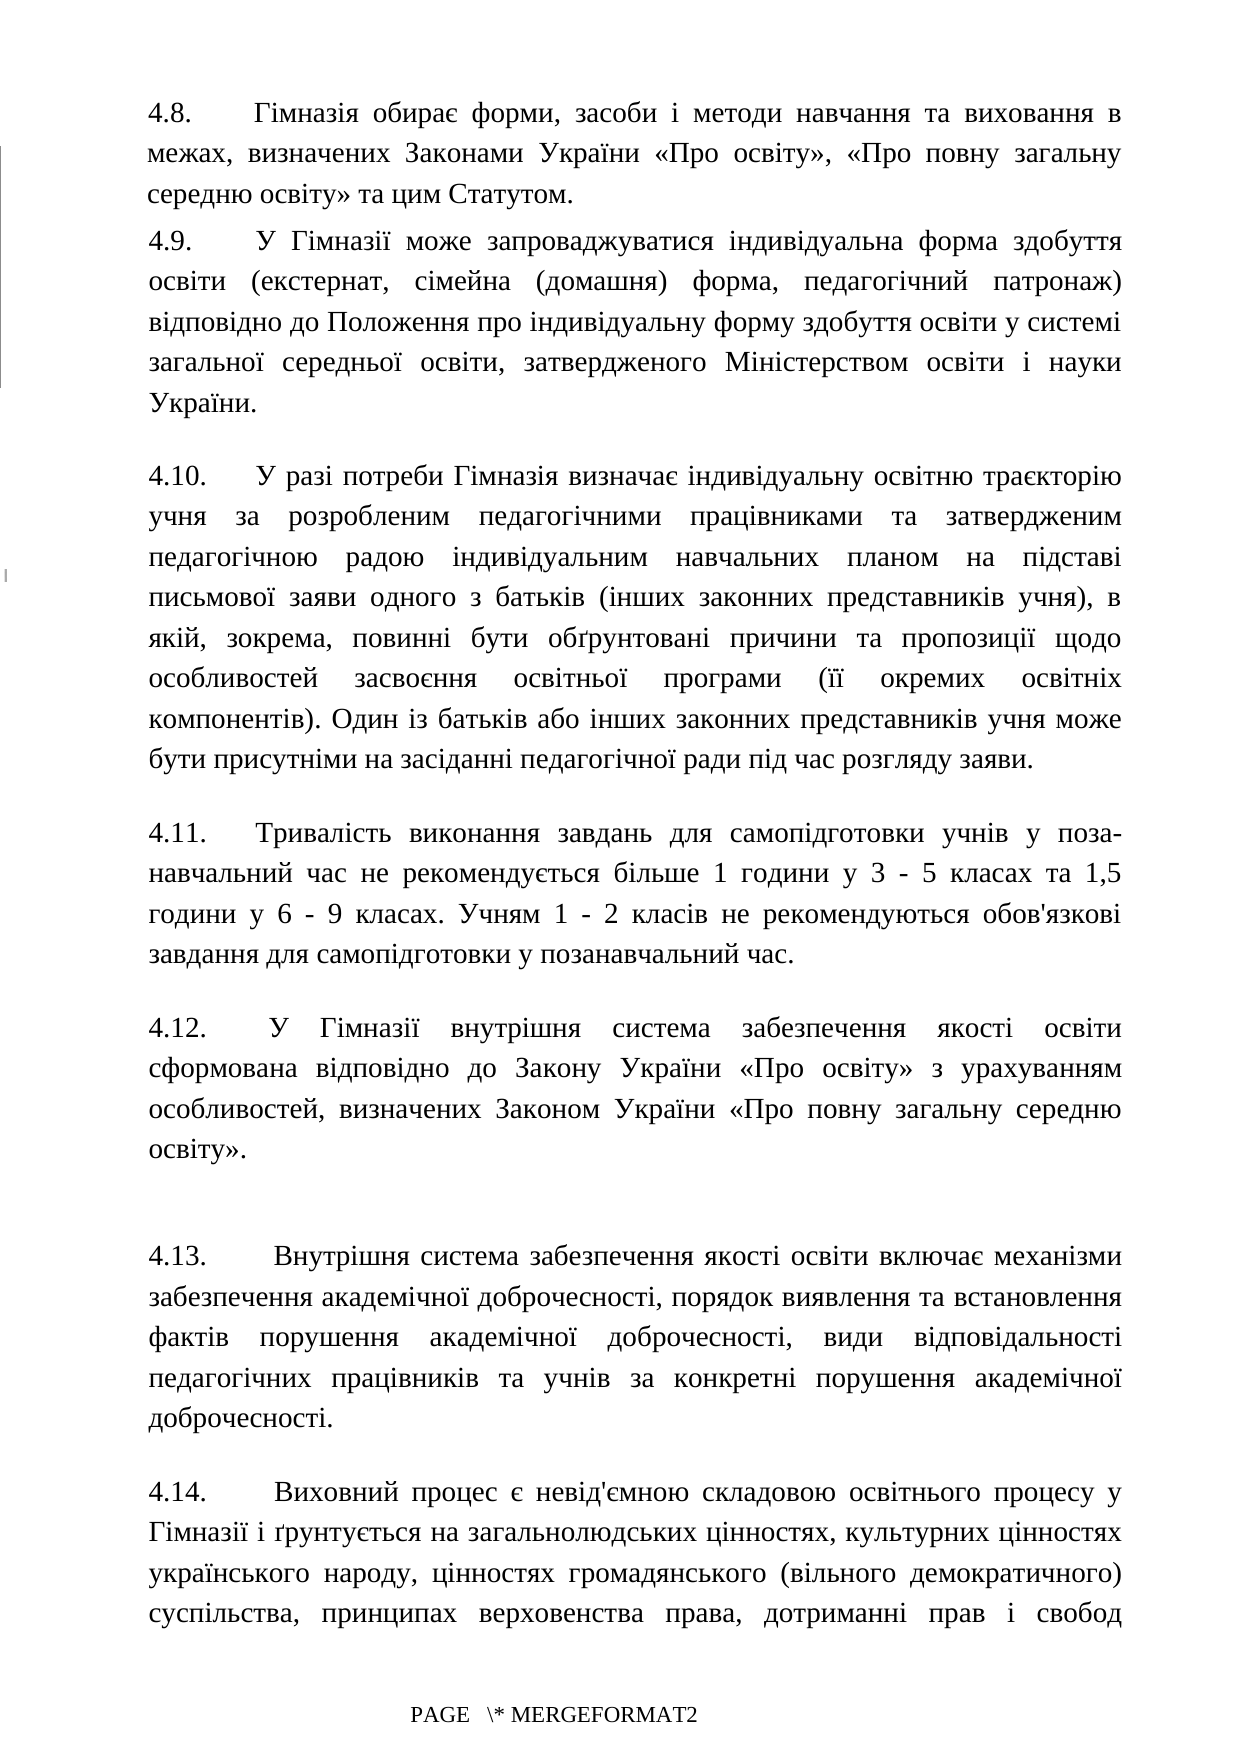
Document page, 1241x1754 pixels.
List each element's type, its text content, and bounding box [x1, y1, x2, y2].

list У Гімназії внутрішня система забезпечення якості освіти сформована відповідно до Закону України «Про освіту» з урахуванням особливостей, визначених Законом України «Про повну загальну середню освіту». [148, 1010, 1123, 1172]
list У разі потреби Гімназія визначає індивідуальну освітню траєкторію учня за розробленим педагогічними працівниками та затвердженим педагогічною радою індивідуальним навчальних планом на підставі письмової заяви одного з батьків (інших законних представників учня), в якій, зокрема, повинні бути обґрунтовані причини та пропозиції щодо особливостей засвоєння освітньої програми (її окремих освітніх компонентів). Один із батьків aбo інших законних представників учня може бути присутніми на засіданні педагогічної ради під час розгляду заяви. [148, 458, 1123, 782]
list У Гімназії може запроваджуватися індивідуальна форма здобуття освіти (екстернат, сімейна (домашня) форма, педагогічний патронаж) відповідно до Положення про індивідуальну форму здобуття освіти у системі загальної середньої освіти, затвердженого Міністерством освіти i науки України. [148, 223, 1123, 425]
list Внутрішня система забезпечення якості освіти включає механізми забезпечення академічної доброчесності, порядок виявлення та встановлення фактів порушення академічної доброчесності, види відповідальності педагогічних працівників та учнів за конкретні порушення академічної доброчесності. [148, 1238, 1123, 1441]
list Тривалість виконання завдань для самопідготовки учнів у поза- навчальний час не рекомендується більше 1 години у 3 - 5 класах та 1,5 години у 6 - 9 класах. Учням 1 - 2 класів не рекомендуються обов'язкові завдання для самопідготовки у позанавчальний час. [148, 815, 1123, 977]
list Гімназія обирає форми, засоби i методи навчання та виховання в межах, визначених Законами України «Пpo освіту», «Про повну загальну середню освіту» та цим Статутом. [147, 95, 1123, 216]
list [148, 1474, 1123, 1636]
